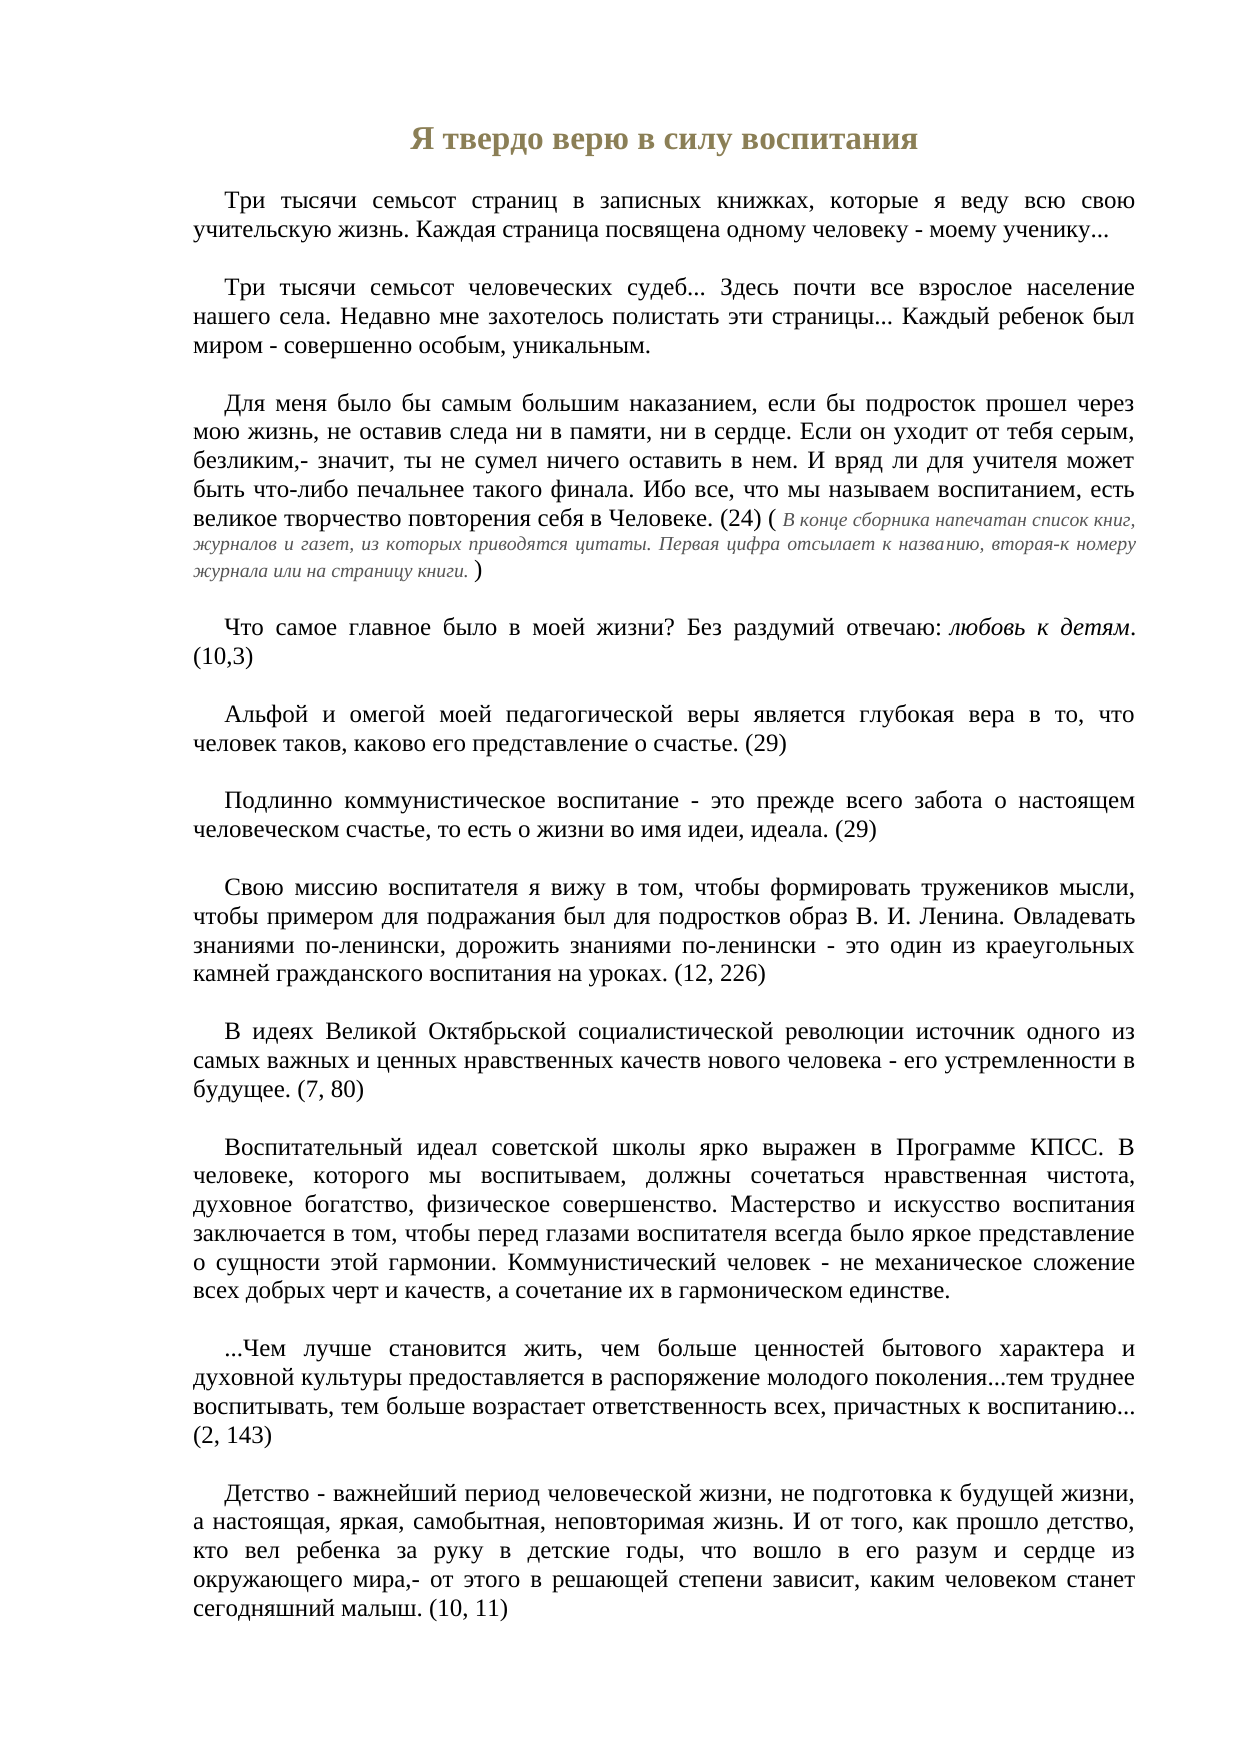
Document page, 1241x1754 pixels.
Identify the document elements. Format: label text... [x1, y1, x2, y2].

text Три тысячи семьсот страниц в записных книжках, которые я веду всю свою учительскую жизнь. Каждая страница посвящена одному человеку - моему ученику... [193, 186, 1136, 243]
text Альфой и омегой моей педагогической веры является глубокая вера в то, что человек таков, каково его представление о счастье. (29) [193, 699, 1136, 756]
text Детство - важнейший период человеческой жизни, не подготовка к будущей жизни, а настоящая, яркая, самобытная, неповторимая жизнь. И от того, как прошло детство, кто вел ребенка за руку в детские годы, что вошло в его разум и сердце из окружающего мира,- от этого в решающей степени зависит, каким человеком станет сегодняшний малыш. (10, 11) [193, 1478, 1136, 1621]
text Воспитательный идеал советской школы ярко выражен в Программе КПСС. В человеке, которого мы воспитываем, должны сочетаться нравственная чистота, духовное богатство, физическое совершенство. Мастерство и искусство воспитания заключается в том, чтобы перед глазами воспитателя всегда было яркое представление о сущности этой гармонии. Коммунистический человек - не механическое сложение всех добрых черт и качеств, а сочетание их в гармоническом единстве. [193, 1132, 1136, 1304]
text Для меня было бы самым большим наказанием, если бы подросток прошел через мою жизнь, не оставив следа ни в памяти, ни в сердце. Если он уходит от тебя серым, безликим,- значит, ты не сумел ничего оставить в нем. И вряд ли для учителя может быть что-либо печальнее такого финала. Ибо все, что мы называем воспитанием, есть великое творчество повторения себя в Человеке. (24) ( В конце сборника напечатан список книг, журналов и газет, из которых приводятся цитаты. Первая цифра отсылает к названию, вторая-к номеру журнала или на страницу книги. ) [193, 388, 1136, 583]
text В идеях Великой Октябрьской социалистической революции источник одного из самых важных и ценных нравственных качеств нового человека - его устремленности в будущее. (7, 80) [193, 1016, 1136, 1103]
text Три тысячи семьсот человеческих судеб... Здесь почти все взрослое население нашего села. Недавно мне захотелось полистать эти страницы... Каждый ребенок был миром - совершенно особым, уникальным. [193, 272, 1136, 358]
text Свою миссию воспитателя я вижу в том, чтобы формировать тружеников мысли, чтобы примером для подражания был для подростков образ В. И. Ленина. Овладевать знаниями по-ленински, дорожить знаниями по-ленински - это один из краеугольных камней гражданского воспитания на уроках. (12, 226) [193, 872, 1136, 987]
text ...Чем лучше становится жить, чем больше ценностей бытового характера и духовной культуры предоставляется в распоряжение молодого поколения...тем труднее воспитывать, тем больше возрастает ответственность всех, причастных к воспитанию... (2, 143) [193, 1333, 1136, 1448]
text Что самое главное было в моей жизни? Без раздумий отвечаю: любовь к детям. (10,3) [193, 612, 1136, 670]
text Я твердо верю в силу воспитания [193, 118, 1136, 156]
text Подлинно коммунистическое воспитание - это прежде всего забота о настоящем человеческом счастье, то есть о жизни во имя идеи, идеала. (29) [193, 786, 1136, 843]
